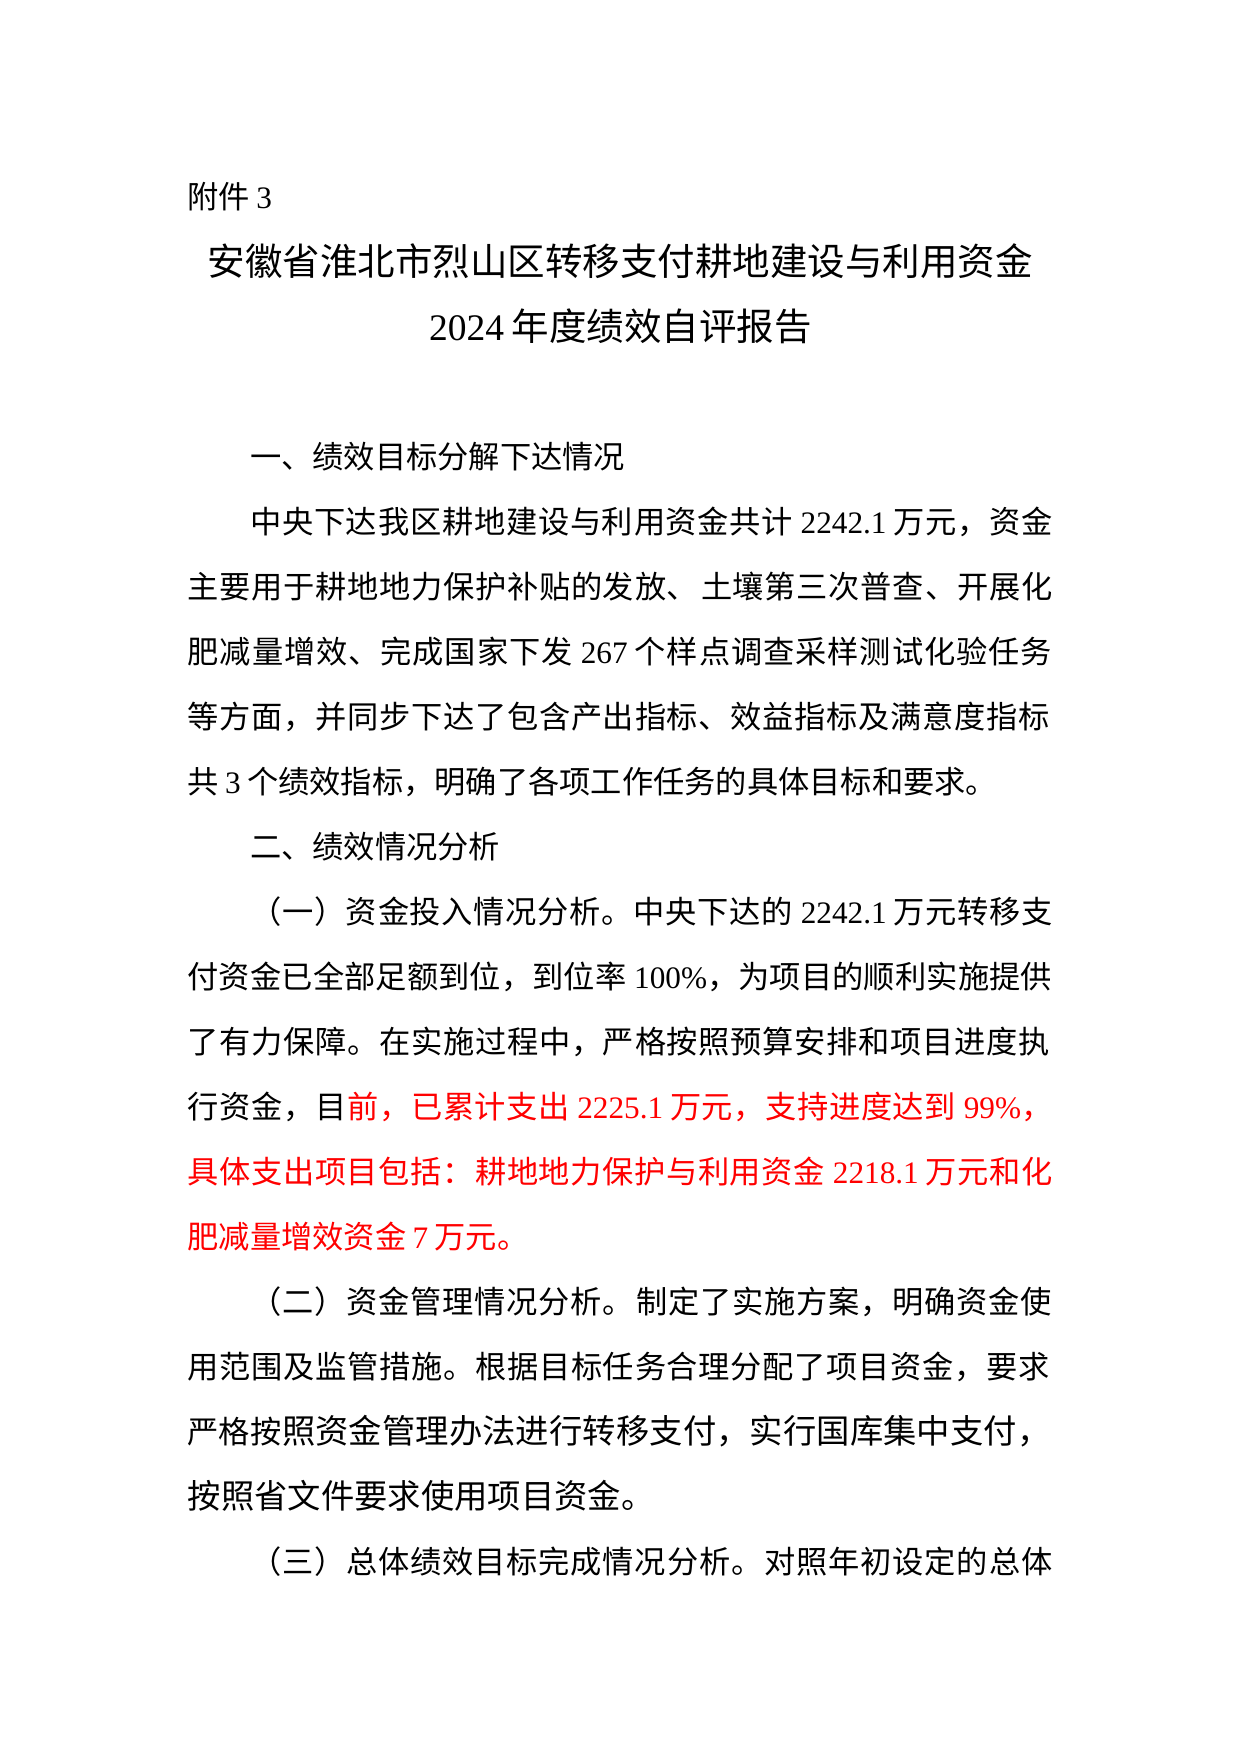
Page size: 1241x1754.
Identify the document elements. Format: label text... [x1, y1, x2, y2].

text 附件3 [187, 162, 1053, 227]
text 安徽省淮北市烈山区转移支付耕地建设与利用资金2024年度绩效自评报告 [187, 227, 1053, 357]
text （二）资金管理情况分析。制定了实施方案，明确资金使用范围及监管措施。根据目标任务合理分配了项目资金，要求严格按照资金管理办法进行转移支付，实行国库集中支付，按照省文件要求使用项目资金。 [187, 1267, 1053, 1527]
text （一）资金投入情况分析。中央下达的2242.1万元转移支付资金已全部足额到位，到位率100%，为项目的顺利实施提供了有力保障。在实施过程中，严格按照预算安排和项目进度执行资金，目前，已累计支出2225.1万元，支持进度达到99%，具体支出项目包括：耕地地力保护与利用资金2218.1万元和化肥减量增效资金7万元。 [187, 877, 1053, 1267]
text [187, 1527, 1053, 1592]
text 中央下达我区耕地建设与利用资金共计2242.1万元，资金主要用于耕地地力保护补贴的发放、土壤第三次普查、开展化肥减量增效、完成国家下发267个样点调查采样测试化验任务等方面，并同步下达了包含产出指标、效益指标及满意度指标共3个绩效指标，明确了各项工作任务的具体目标和要求。 [187, 487, 1053, 812]
text 二、绩效情况分析 [187, 812, 1053, 877]
text 一、绩效目标分解下达情况 [187, 422, 1053, 487]
